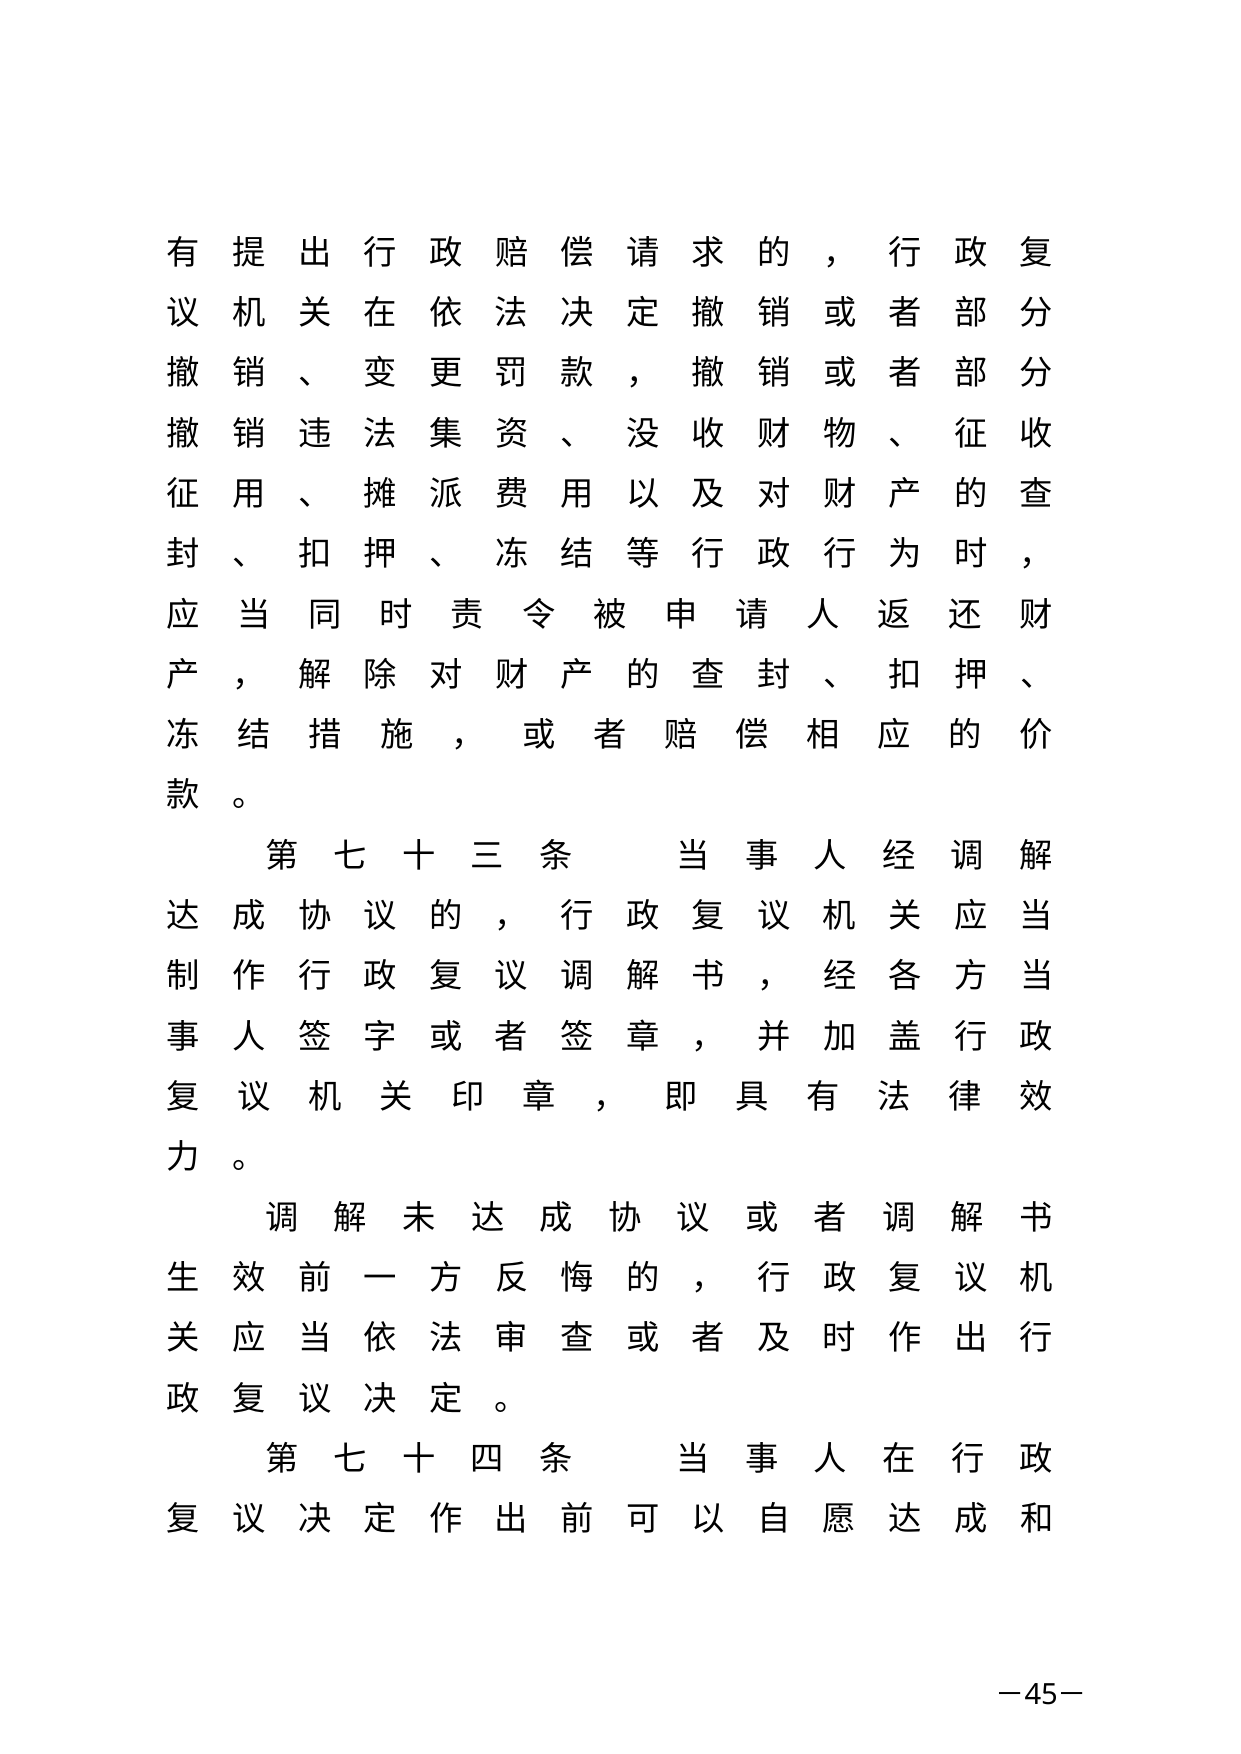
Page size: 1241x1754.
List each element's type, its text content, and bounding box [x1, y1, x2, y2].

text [167, 1426, 1085, 1546]
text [167, 219, 1085, 822]
text 第七十三条 当事人经调解达成协议的，行政复议机关应当制作行政复议调解书，经各方当事人签字或者签章，并加盖行政复议机关印章，即具有法律效力。 [167, 822, 1085, 1184]
text 调解未达成协议或者调解书生效前一方反悔的，行政复议机关应当依法审查或者及时作出行政复议决定。 [167, 1184, 1085, 1426]
